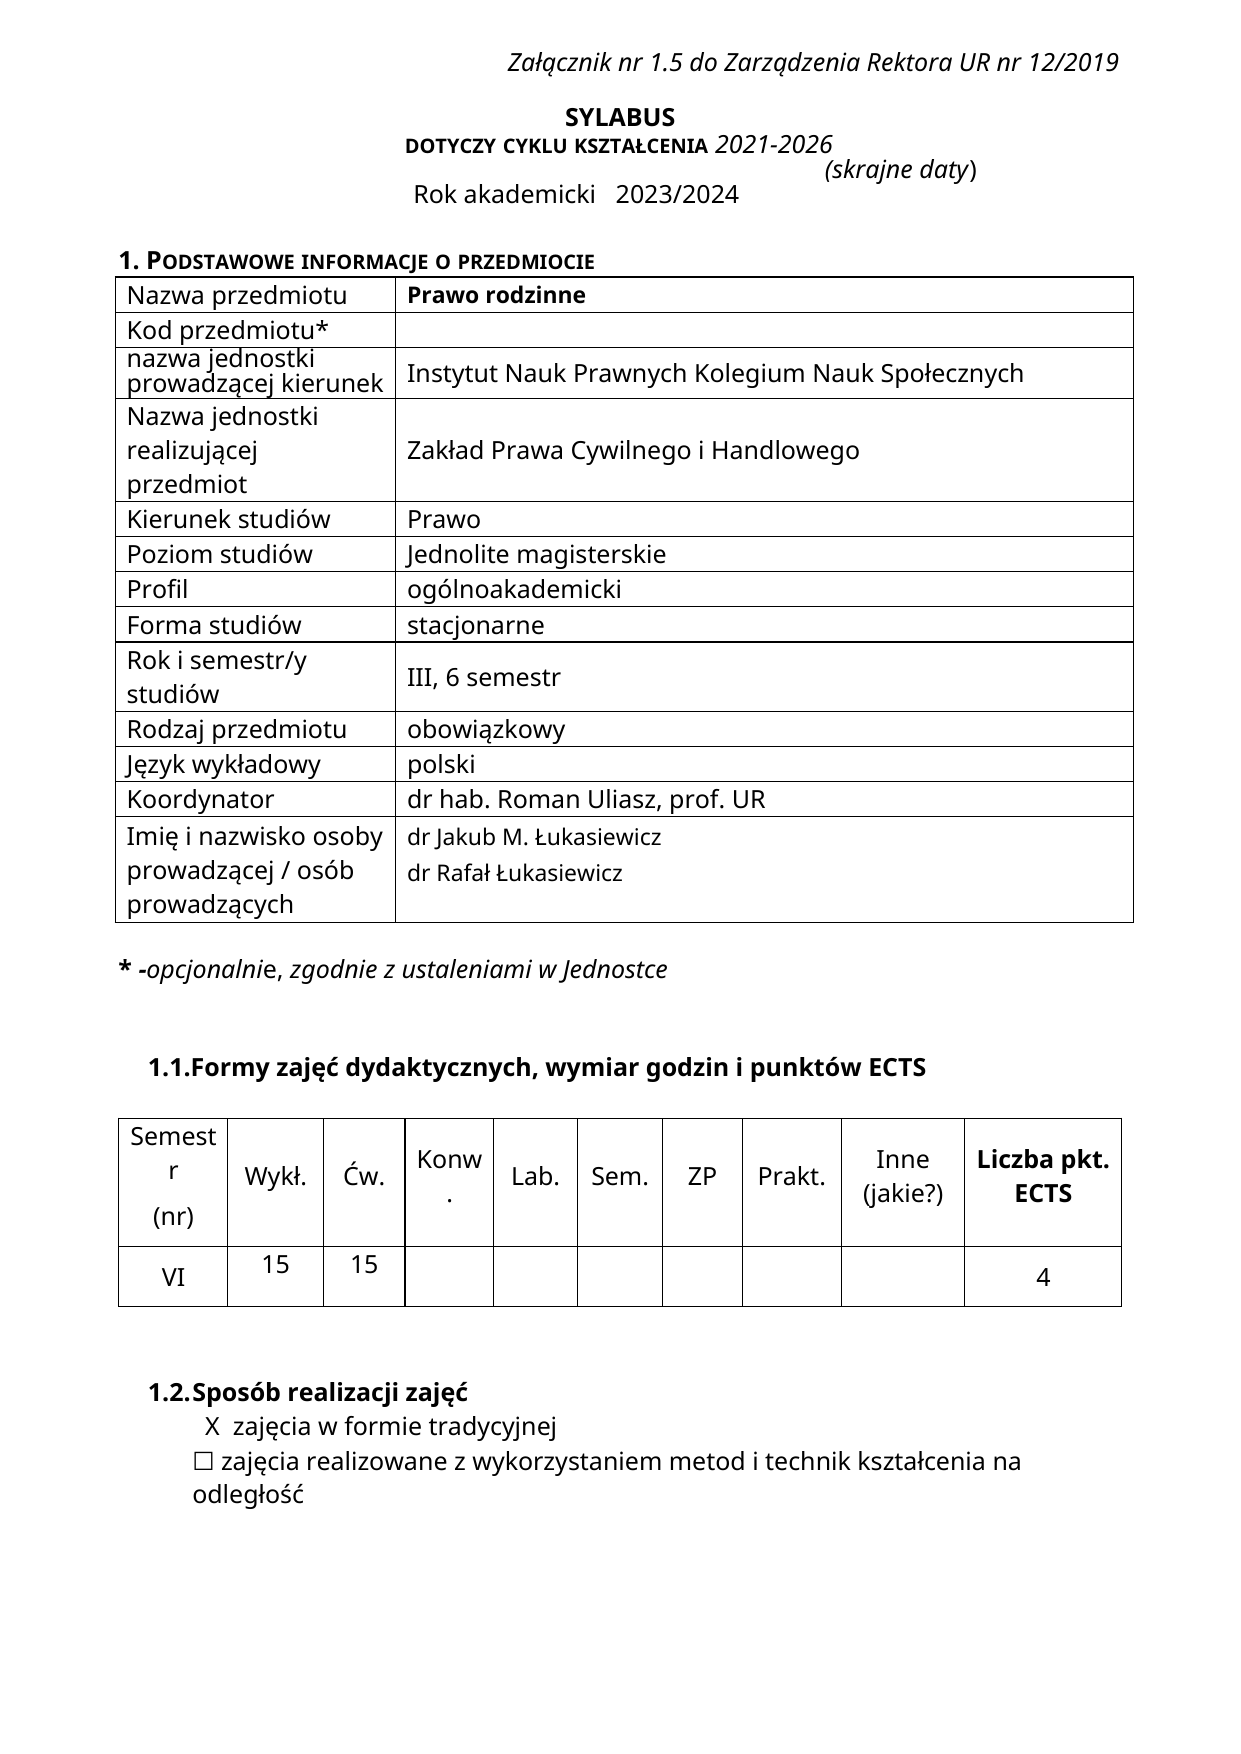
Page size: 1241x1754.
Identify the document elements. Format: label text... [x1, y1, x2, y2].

table_header Prawo rodzinne [396, 278, 1133, 312]
table_cell Kod przedmiotu* [116, 313, 395, 347]
table_header Konw. [406, 1119, 493, 1246]
text dotyczy cyklu kształcenia 2021-2026 [118, 133, 1122, 158]
table_cell Poziom studiów [116, 537, 395, 571]
table_cell Instytut Nauk Prawnych Kolegium Nauk Społecznych [396, 348, 1133, 398]
table_cell Zakład Prawa Cywilnego i Handlowego [396, 399, 1133, 501]
table_cell Koordynator [116, 782, 395, 816]
table_cell dr Jakub M. Łukasiewicz dr Rafał Łukasiewicz [396, 817, 1133, 922]
text * -opcjonalnie, zgodnie z ustaleniami w Jednostce [118, 952, 1122, 986]
table_cell [842, 1247, 964, 1306]
table_cell obowiązkowy [396, 712, 1133, 746]
table_header Sem. [578, 1119, 662, 1246]
table_header ZP [663, 1119, 742, 1246]
table_cell Nazwa jednostki realizującej przedmiot [116, 399, 395, 501]
table_cell Prawo [396, 502, 1133, 536]
table_header Lab. [494, 1119, 577, 1246]
text ☐ zajęcia realizowane z wykorzystaniem metod i technik kształcenia na odległość [192, 1443, 1122, 1511]
table_header Prakt. [743, 1119, 841, 1246]
table_cell Imię i nazwisko osoby prowadzącej / osób prowadzących [116, 817, 395, 922]
table_cell III, 6 semestr [396, 643, 1133, 711]
table_cell dr hab. Roman Uliasz, prof. UR [396, 782, 1133, 816]
table_cell [578, 1247, 662, 1306]
table_cell polski [396, 747, 1133, 781]
table_cell Profil [116, 572, 395, 606]
table_header Ćw. [324, 1119, 404, 1246]
table_header Wykł. [228, 1119, 323, 1246]
table_header Semestr (nr) [119, 1119, 227, 1246]
text Załącznik nr 1.5 do Zarządzenia Rektora UR nr 12/2019 [118, 44, 1122, 78]
table_cell Język wykładowy [116, 747, 395, 781]
table_cell ogólnoakademicki [396, 572, 1133, 606]
table_header Liczba pkt. ECTS [965, 1119, 1121, 1246]
table_cell [743, 1247, 841, 1306]
table_cell [494, 1247, 577, 1306]
text (skrajne daty) [118, 158, 1122, 183]
table_cell stacjonarne [396, 607, 1133, 641]
text X zajęcia w formie tradycyjnej [192, 1409, 1122, 1443]
text 1.1.Formy zajęć dydaktycznych, wymiar godzin i punktów ECTS [148, 1049, 1122, 1083]
table_header Inne (jakie?) [842, 1119, 964, 1246]
text Rok akademicki 2023/2024 [118, 183, 1122, 208]
table_cell VI [119, 1247, 227, 1306]
table_cell [406, 1247, 493, 1306]
table_cell 15 [324, 1247, 404, 1306]
table_cell Kierunek studiów [116, 502, 395, 536]
table_cell Rok i semestr/y studiów [116, 643, 395, 711]
table_cell [396, 313, 1133, 347]
text SYLABUS [118, 99, 1122, 133]
text 1.2. Sposób realizacji zajęć [148, 1375, 1122, 1409]
text 1. Podstawowe informacje o przedmiocie [118, 242, 1122, 276]
table_cell 4 [965, 1247, 1121, 1306]
table_cell Forma studiów [116, 607, 395, 641]
table_cell Rodzaj przedmiotu [116, 712, 395, 746]
table_cell Jednolite magisterskie [396, 537, 1133, 571]
table_cell nazwa jednostki prowadzącej kierunek [116, 348, 395, 398]
table_cell 15 [228, 1247, 323, 1306]
table_cell [663, 1247, 742, 1306]
table_header Nazwa przedmiotu [116, 278, 395, 312]
